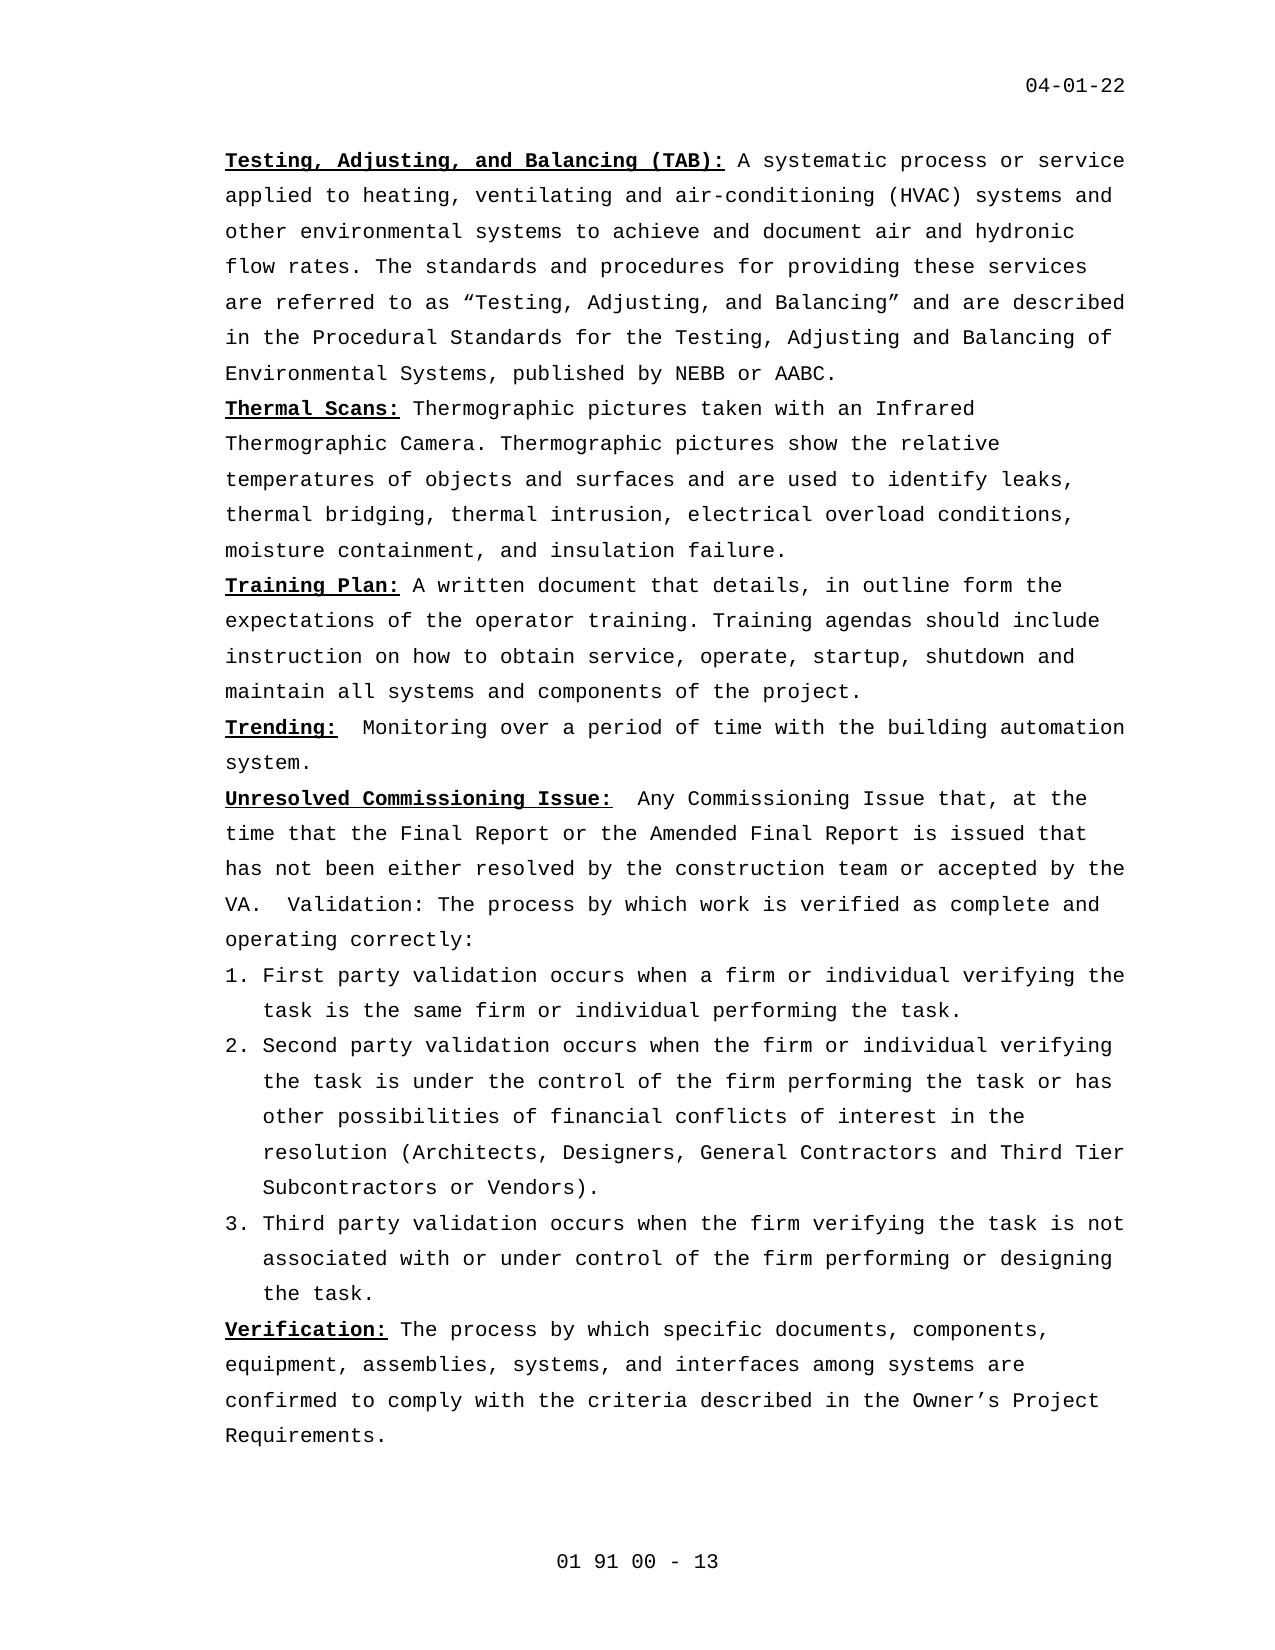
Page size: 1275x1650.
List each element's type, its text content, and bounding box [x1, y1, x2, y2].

text Trending: Monitoring over a period of time with the building automation system. [187, 717, 1125, 776]
text Training Plan: A written document that details, in outline form the expectations of the operator training. Training agendas should include instruction on how to obtain service, operate, startup, shutdown and maintain all systems and components of the project. [187, 575, 1125, 705]
text 1. First party validation occurs when a firm or individual verifying the task is the same firm or individual performing the task. [225, 964, 1125, 1024]
text Verification: The process by which specific documents, components, equipment, assemblies, systems, and interfaces among systems are confirmed to comply with the criteria described in the Owner’s Project Requirements. [187, 1319, 1125, 1449]
text Unresolved Commissioning Issue: Any Commissioning Issue that, at the time that the Final Report or the Amended Final Report is issued that has not been either resolved by the construction team or accepted by the VA. Validation: The process by which work is verified as complete and operating correctly: [187, 787, 1125, 953]
text Testing, Adjusting, and Balancing (TAB): A systematic process or service applied to heating, ventilating and air-conditioning (HVAC) systems and other environmental systems to achieve and document air and hydronic flow rates. The standards and procedures for providing these services are referred to as “Testing, Adjusting, and Balancing” and are described in the Procedural Standards for the Testing, Adjusting and Balancing of Environmental Systems, published by NEBB or AABC. [187, 150, 1125, 386]
text Thermal Scans: Thermographic pictures taken with an Infrared Thermographic Camera. Thermographic pictures show the relative temperatures of objects and surfaces and are used to identify leaks, thermal bridging, thermal intrusion, electrical overload conditions, moisture containment, and insulation failure. [187, 398, 1125, 563]
text 2. Second party validation occurs when the firm or individual verifying the task is under the control of the firm performing the task or has other possibilities of financial conflicts of interest in the resolution (Architects, Designers, General Contractors and Third Tier Subcontractors or Vendors). [225, 1035, 1125, 1201]
text 3. Third party validation occurs when the firm verifying the task is not associated with or under control of the firm performing or designing the task. [225, 1212, 1125, 1307]
